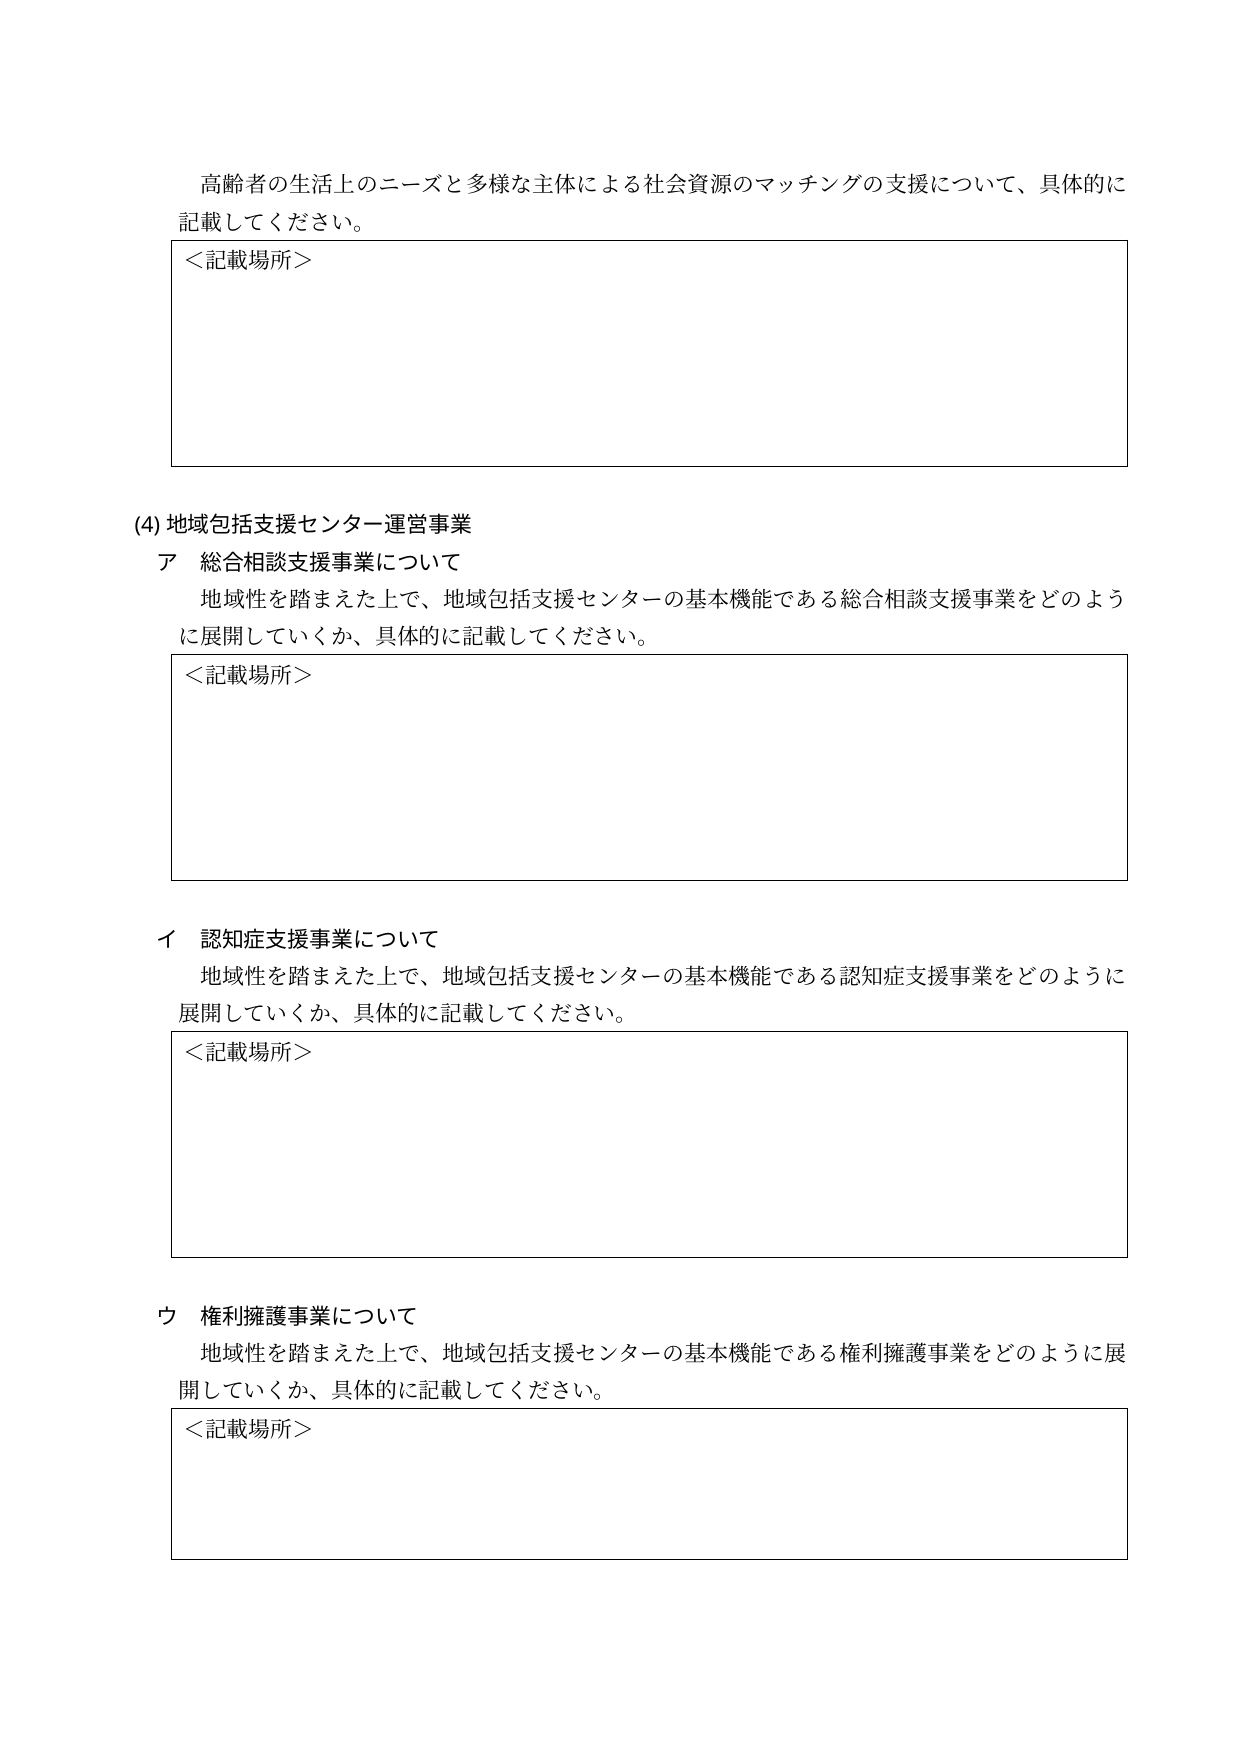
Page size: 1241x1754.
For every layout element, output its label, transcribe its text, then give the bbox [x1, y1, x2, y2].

text イ 認知症支援事業について [112, 919, 1128, 956]
text (4) 地域包括支援センター運営事業 [112, 504, 1128, 542]
text 地域性を踏まえた上で、地域包括支援センターの基本機能である権利擁護事業をどのように展開していくか、具体的に記載してください。 [178, 1333, 1128, 1408]
text 地域性を踏まえた上で、地域包括支援センターの基本機能である認知症支援事業をどのように展開していくか、具体的に記載してください。 [178, 956, 1128, 1031]
text ウ 権利擁護事業について [112, 1296, 1128, 1333]
text 高齢者の生活上のニーズと多様な主体による社会資源のマッチングの支援について、具体的に記載してください。 [156, 164, 1128, 239]
text 地域性を踏まえた上で、地域包括支援センターの基本機能である総合相談支援事業をどのように展開していくか、具体的に記載してください。 [112, 579, 1128, 654]
table_header ＜記載場所＞ [172, 655, 1127, 880]
table_header ＜記載場所＞ [172, 1032, 1127, 1257]
table_header ＜記載場所＞ [172, 241, 1127, 466]
text ア 総合相談支援事業について [112, 542, 1128, 579]
table_header ＜記載場所＞ [172, 1409, 1127, 1559]
